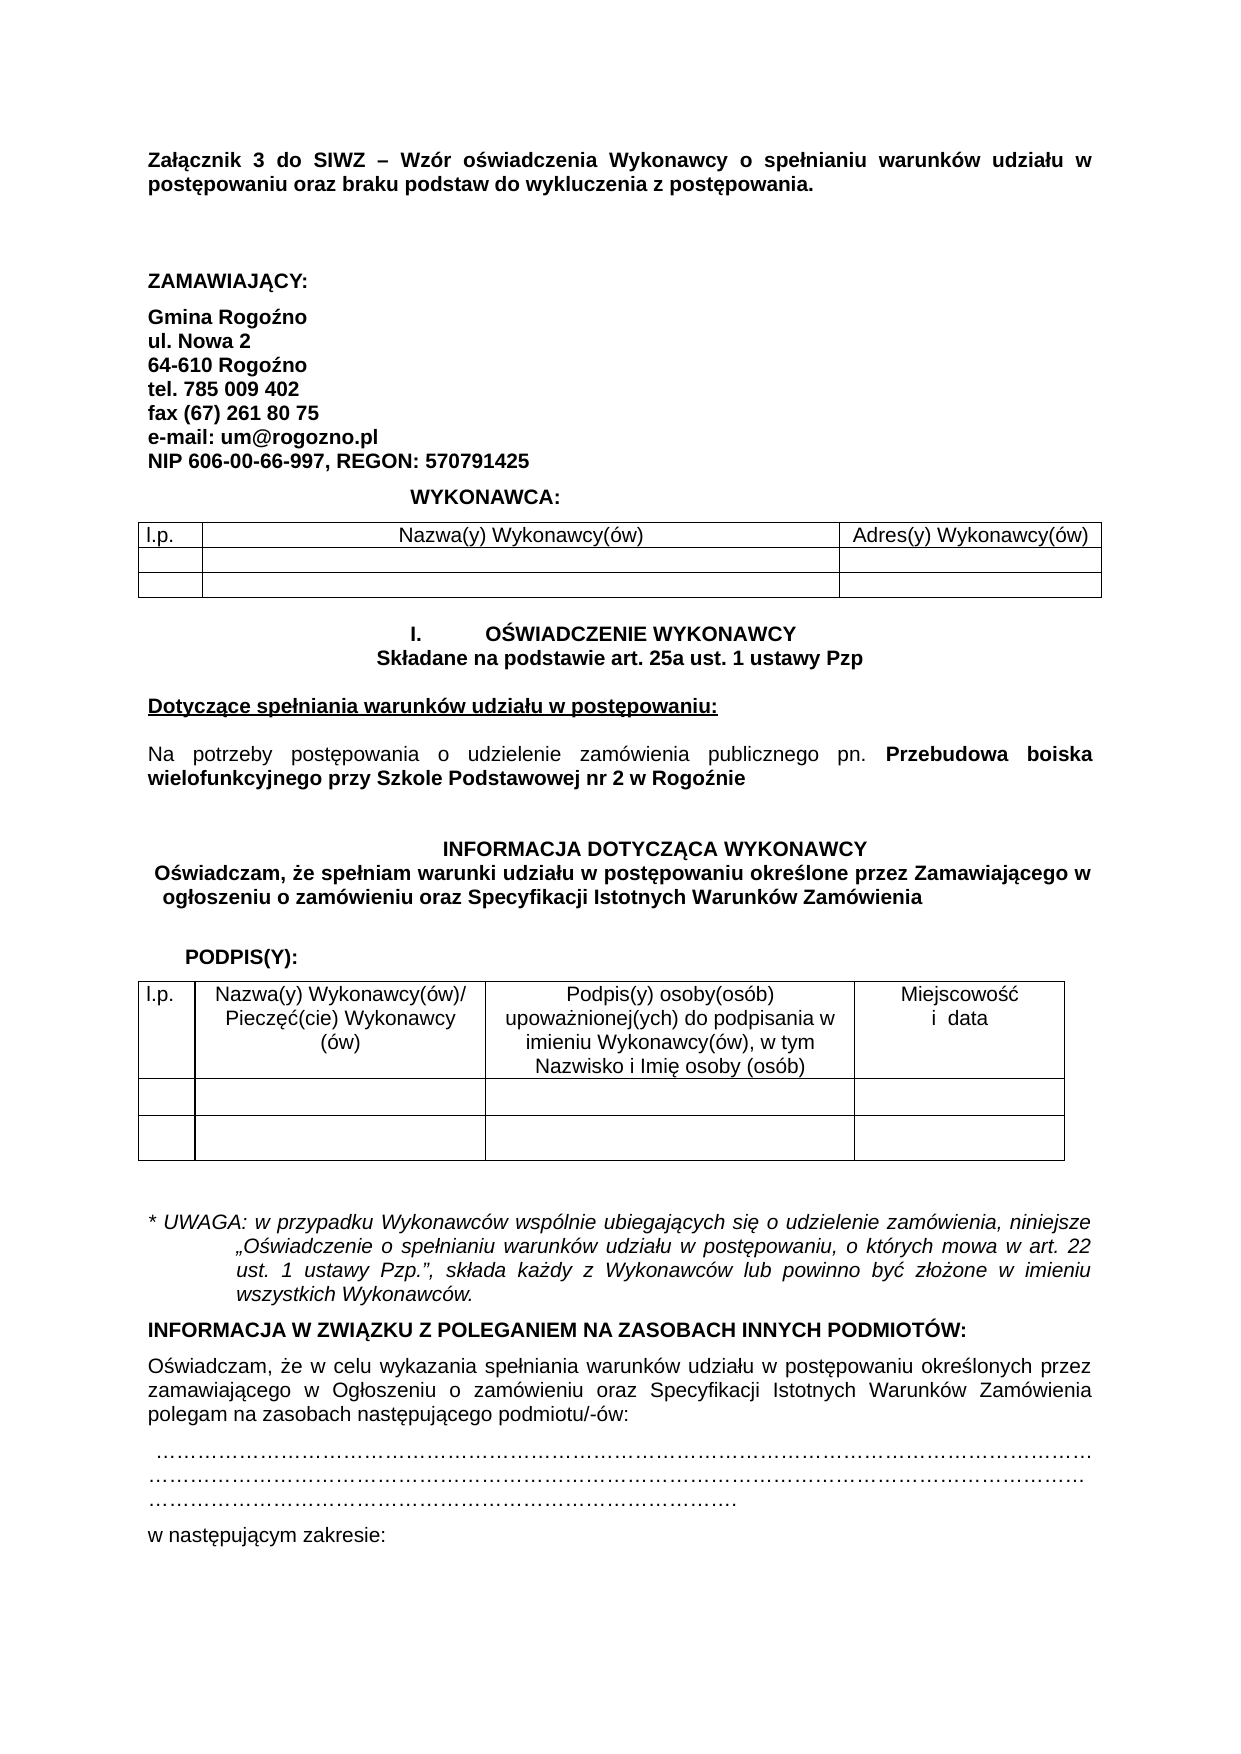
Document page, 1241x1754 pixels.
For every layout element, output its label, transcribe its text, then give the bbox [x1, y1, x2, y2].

table_cell [855, 1079, 1064, 1115]
text ul. Nowa 2 [148, 329, 1093, 353]
text Oświadczam, że w celu wykazania spełniania warunków udziału w postępowaniu określonych przez zamawiającego w Ogłoszeniu o zamówieniu oraz Specyfikacji Istotnych Warunków Zamówienia polegam na zasobach następującego podmiotu/-ów: [148, 1354, 1093, 1426]
subtitle Załącznik 3 do SIWZ – Wzór oświadczenia Wykonawcy o spełnianiu warunków udziału w postępowaniu oraz braku podstaw do wykluczenia z postępowania. [148, 148, 1093, 196]
table_header Miejscowość i data [855, 982, 1064, 1078]
text INFORMACJA DOTYCZĄCA WYKONAWCY [384, 837, 1093, 861]
table_cell [840, 548, 1101, 572]
table_cell [196, 1116, 485, 1159]
list OŚWIADCZENIE WYKONAWCY [410, 622, 1093, 646]
text Na potrzeby postępowania o udzielenie zamówienia publicznego pn. Przebudowa boiska wielofunkcyjnego przy Szkole Podstawowej nr 2 w Rogoźnie [148, 741, 1093, 789]
table_header Nazwa(y) Wykonawcy(ów) [203, 523, 839, 547]
table_header Podpis(y) osoby(osób) upoważnionej(ych) do podpisania w imieniu Wykonawcy(ów), w tym Nazwisko i Imię osoby (osób) [486, 982, 854, 1078]
text ZAMAWIAJĄCY: [148, 268, 1093, 292]
table_header Adres(y) Wykonawcy(ów) [840, 523, 1101, 547]
text e-mail: um@rogozno.pl [148, 425, 1093, 449]
text Składane na podstawie art. 25a ust. 1 ustawy Pzp [148, 646, 1093, 669]
text fax (67) 261 80 75 [148, 401, 1093, 425]
table_cell [486, 1116, 854, 1159]
text INFORMACJA W ZWIĄZKU Z POLEGANIEM NA ZASOBACH INNYCH PODMIOTÓW: [148, 1318, 1093, 1342]
table_cell [486, 1079, 854, 1115]
text Oświadczam, że spełniam warunki udziału w postępowaniu określone przez Zamawiającego w ogłoszeniu o zamówieniu oraz Specyfikacji Istotnych Warunków Zamówienia [148, 861, 1093, 909]
list WYKONAWCA: [410, 485, 1093, 509]
text NIP 606-00-66-997, REGON: 570791425 [148, 449, 1093, 473]
text w następującym zakresie: [148, 1523, 1093, 1547]
table_cell [139, 1116, 194, 1159]
text …………………………………………………………………………………………………………………………………………………………………………………………………………………………………………………………………………………………………………………………. [148, 1439, 1093, 1511]
table_cell [203, 548, 839, 572]
text PODPIS(Y): [185, 945, 1093, 969]
table_header Nazwa(y) Wykonawcy(ów)/ Pieczęć(cie) Wykonawcy (ów) [196, 982, 485, 1078]
table_cell [855, 1116, 1064, 1159]
text Gmina Rogoźno [148, 305, 1093, 329]
text * UWAGA: w przypadku Wykonawców wspólnie ubiegających się o udzielenie zamówienia, niniejsze „Oświadczenie o spełnianiu warunków udziału w postępowaniu, o których mowa w art. 22 ust. 1 ustawy Pzp.”, składa każdy z Wykonawców lub powinno być złożone w imieniu wszystkich Wykonawców. [148, 1209, 1093, 1305]
text Dotyczące spełniania warunków udziału w postępowaniu: [148, 693, 1093, 717]
table_cell [196, 1079, 485, 1115]
text 64-610 Rogoźno [148, 353, 1093, 377]
table_cell [139, 1079, 194, 1115]
text tel. 785 009 402 [148, 377, 1093, 401]
table_header l.p. [139, 982, 194, 1078]
table_cell [139, 548, 202, 572]
table_cell [840, 573, 1101, 597]
table_header l.p. [139, 523, 202, 547]
table_cell [139, 573, 202, 597]
table_cell [203, 573, 839, 597]
